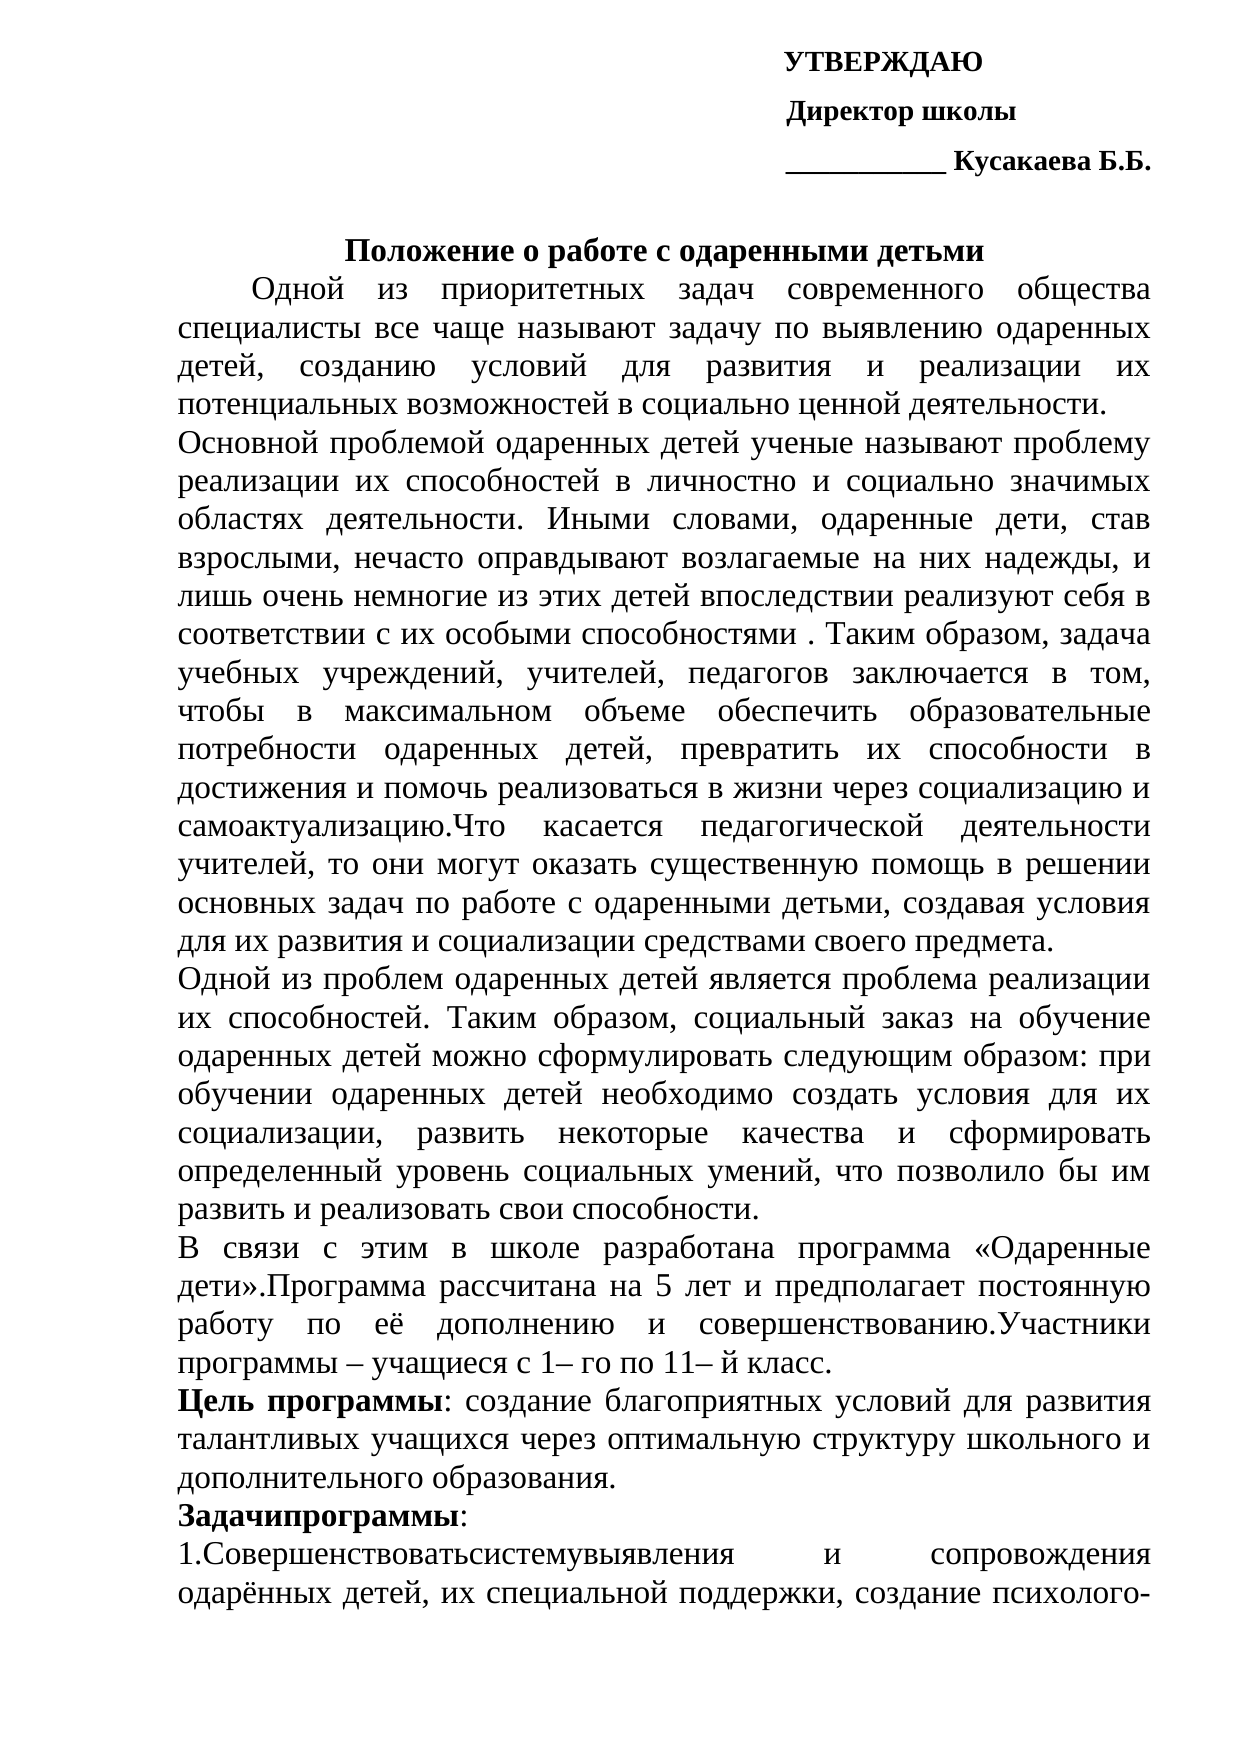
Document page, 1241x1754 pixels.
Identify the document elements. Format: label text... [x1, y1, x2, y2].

text Одной из проблем одаренных детей является проблема реализации их способностей. Таким образом, социальный заказ на обучение одаренных детей можно сформулировать следующим образом: при обучении одаренных детей необходимо создать условия для их социализации, развить некоторые качества и сформировать определенный уровень социальных умений, что позволило бы им развить и реализовать свои способности. [177, 958, 1152, 1227]
text Директор школы [177, 93, 1152, 127]
text ___________ Кусакаева Б.Б. [177, 143, 1152, 176]
text Основной проблемой одаренных детей ученые называют проблему реализации их способностей в личностно и социально значимых областях деятельности. Иными словами, одаренные дети, став взрослыми, нечасто оправдывают возлагаемые на них надежды, и лишь очень немногие из этих детей впоследствии реализуют себя в соответствии с их особыми способностями . Таким образом, задача учебных учреждений, учителей, педагогов заключается в том, чтобы в максимальном объеме обеспечить образовательные потребности одаренных детей, превратить их способности в достижения и помочь реализоваться в жизни через социализацию и самоактуализацию.Что касается педагогической деятельности учителей, то они могут оказать существенную помощь в решении основных задач по работе с одаренными детьми, создавая условия для их развития и социализации средствами своего предмета. [177, 422, 1152, 958]
text Положение о работе с одаренными детьми [177, 230, 1152, 268]
text В связи с этим в школе разработана программа «Одаренные дети».Программа рассчитана на 5 лет и предполагает постоянную работу по её дополнению и совершенствованию.Участники программы – учащиеся с 1– го по 11– й класс. [177, 1227, 1152, 1380]
text Одной из приоритетных задач современного общества специалисты все чаще называют задачу по выявлению одаренных детей, созданию условий для развития и реализации их потенциальных возможностей в социально ценной деятельности. [177, 268, 1152, 422]
text Цель программы: создание благоприятных условий для развития талантливых учащихся через оптимальную структуру школьного и дополнительного образования. [177, 1380, 1152, 1495]
text Задачипрограммы: [177, 1495, 1152, 1533]
text УТВЕРЖДАЮ [177, 44, 1152, 78]
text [177, 1533, 1152, 1610]
